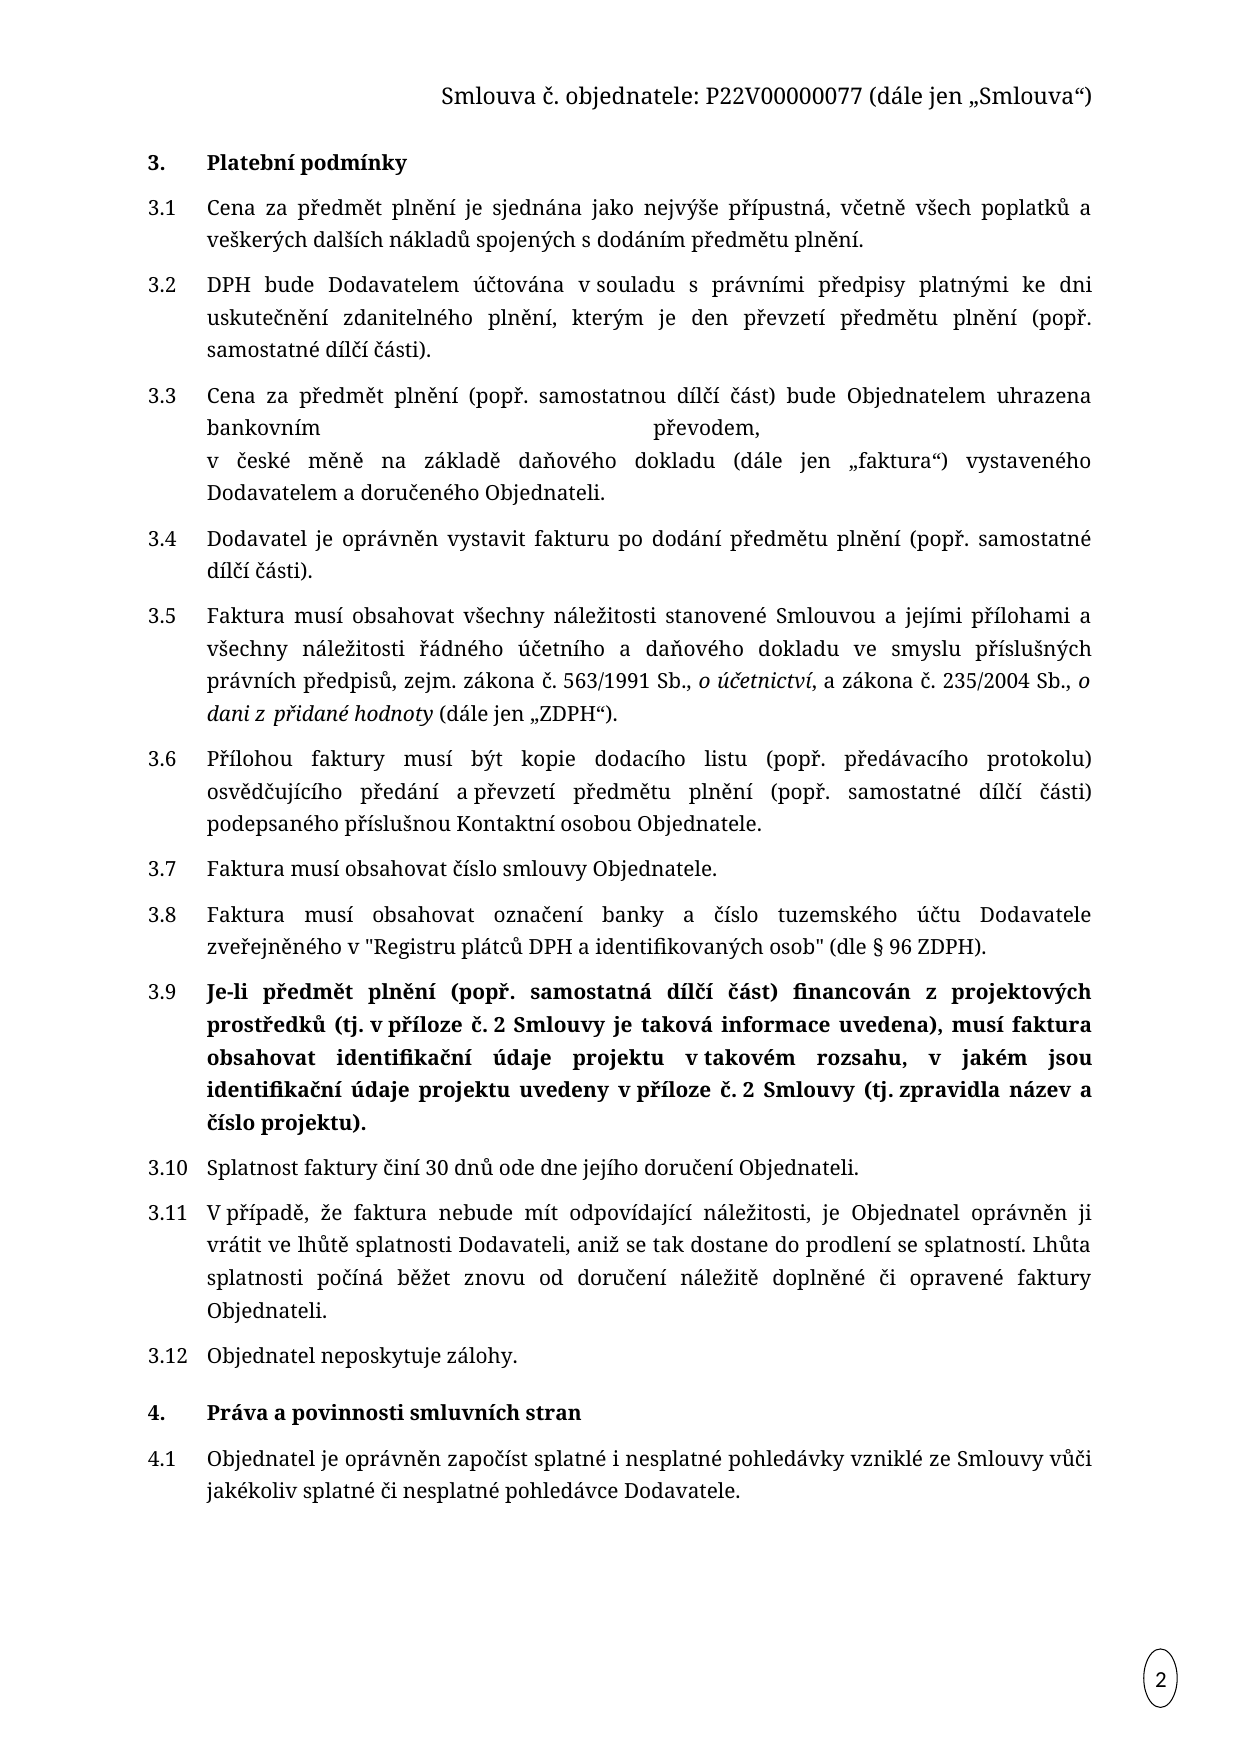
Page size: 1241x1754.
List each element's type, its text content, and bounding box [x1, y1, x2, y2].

list Faktura musí obsahovat označení banky a číslo tuzemského účtu Dodavatele zveřejněného v "Registru plátců DPH a identifikovaných osob" (dle § 96 ZDPH). [148, 900, 1093, 961]
list Cena za předmět plnění (popř. samostatnou dílčí část) bude Objednatelem uhrazena bankovním převodem, v české měně na základě daňového dokladu (dále jen „faktura“) vystaveného Dodavatelem a doručeného Objednateli. [148, 381, 1093, 507]
list Přílohou faktury musí být kopie dodacího listu (popř. předávacího protokolu) osvědčujícího předání a převzetí předmětu plnění (popř. samostatné dílčí části) podepsaného příslušnou Kontaktní osobou Objednatele. [148, 744, 1093, 838]
list Faktura musí obsahovat číslo smlouvy Objednatele. [148, 854, 1093, 883]
list Faktura musí obsahovat všechny náležitosti stanovené Smlouvou a jejími přílohami a všechny náležitosti řádného účetního a daňového dokladu ve smyslu příslušných právních předpisů, zejm. zákona č. 563/1991 Sb., o účetnictví, a zákona č. 235/2004 Sb., o dani z přidané hodnoty (dále jen „ZDPH“). [148, 601, 1093, 728]
list Objednatel neposkytuje zálohy. [148, 1341, 1093, 1369]
list Dodavatel je oprávněn vystavit fakturu po dodání předmětu plnění (popř. samostatné dílčí části). [148, 524, 1093, 585]
list Splatnost faktury činí 30 dnů ode dne jejího doručení Objednateli. [148, 1153, 1093, 1181]
list DPH bude Dodavatelem účtována v souladu s právními předpisy platnými ke dni uskutečnění zdanitelného plnění, kterým je den převzetí předmětu plnění (popř. samostatné dílčí části). [148, 270, 1093, 364]
list Práva a povinnosti smluvních stran [148, 1398, 1093, 1427]
list V případě, že faktura nebude mít odpovídající náležitosti, je Objednatel oprávněn ji vrátit ve lhůtě splatnosti Dodavateli, aniž se tak dostane do prodlení se splatností. Lhůta splatnosti počíná běžet znovu od doručení náležitě doplněné či opravené faktury Objednateli. [148, 1198, 1093, 1324]
list Cena za předmět plnění je sjednána jako nejvýše přípustná, včetně všech poplatků a veškerých dalších nákladů spojených s dodáním předmětu plnění. [148, 193, 1093, 254]
list Objednatel je oprávněn započíst splatné i nesplatné pohledávky vzniklé ze Smlouvy vůči jakékoliv splatné či nesplatné pohledávce Dodavatele. [148, 1444, 1093, 1505]
list Platební podmínky [148, 148, 1093, 176]
list Je-li předmět plnění (popř. samostatná dílčí část) financován z projektových prostředků (tj. v příloze č. 2 Smlouvy je taková informace uvedena), musí faktura obsahovat identifikační údaje projektu v takovém rozsahu, v jakém jsou identifikační údaje projektu uvedeny v příloze č. 2 Smlouvy (tj. zpravidla název a číslo projektu). [148, 977, 1093, 1136]
